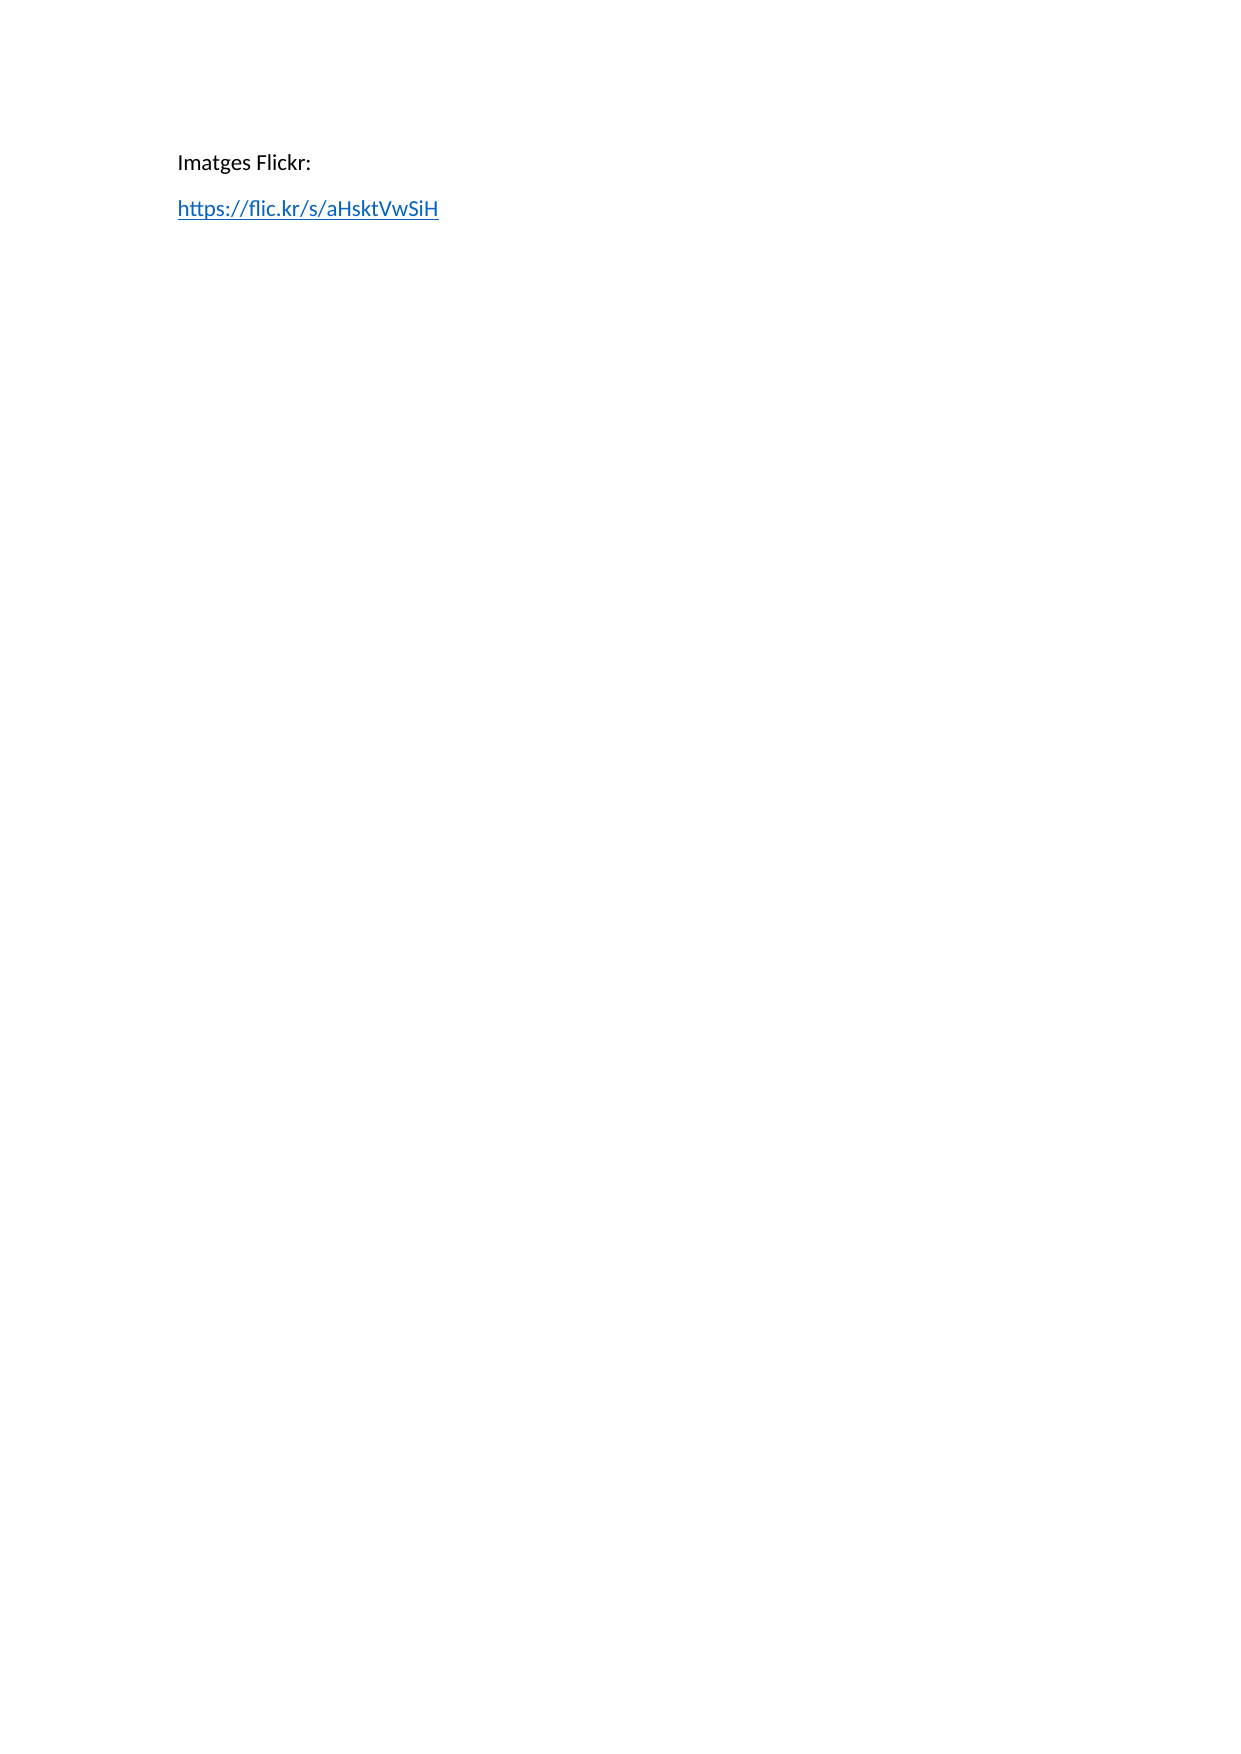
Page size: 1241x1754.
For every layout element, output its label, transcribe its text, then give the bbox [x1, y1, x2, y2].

text https://flic.kr/s/aHsktVwSiH [177, 194, 1063, 222]
text Imatges Flickr: [177, 148, 1063, 176]
